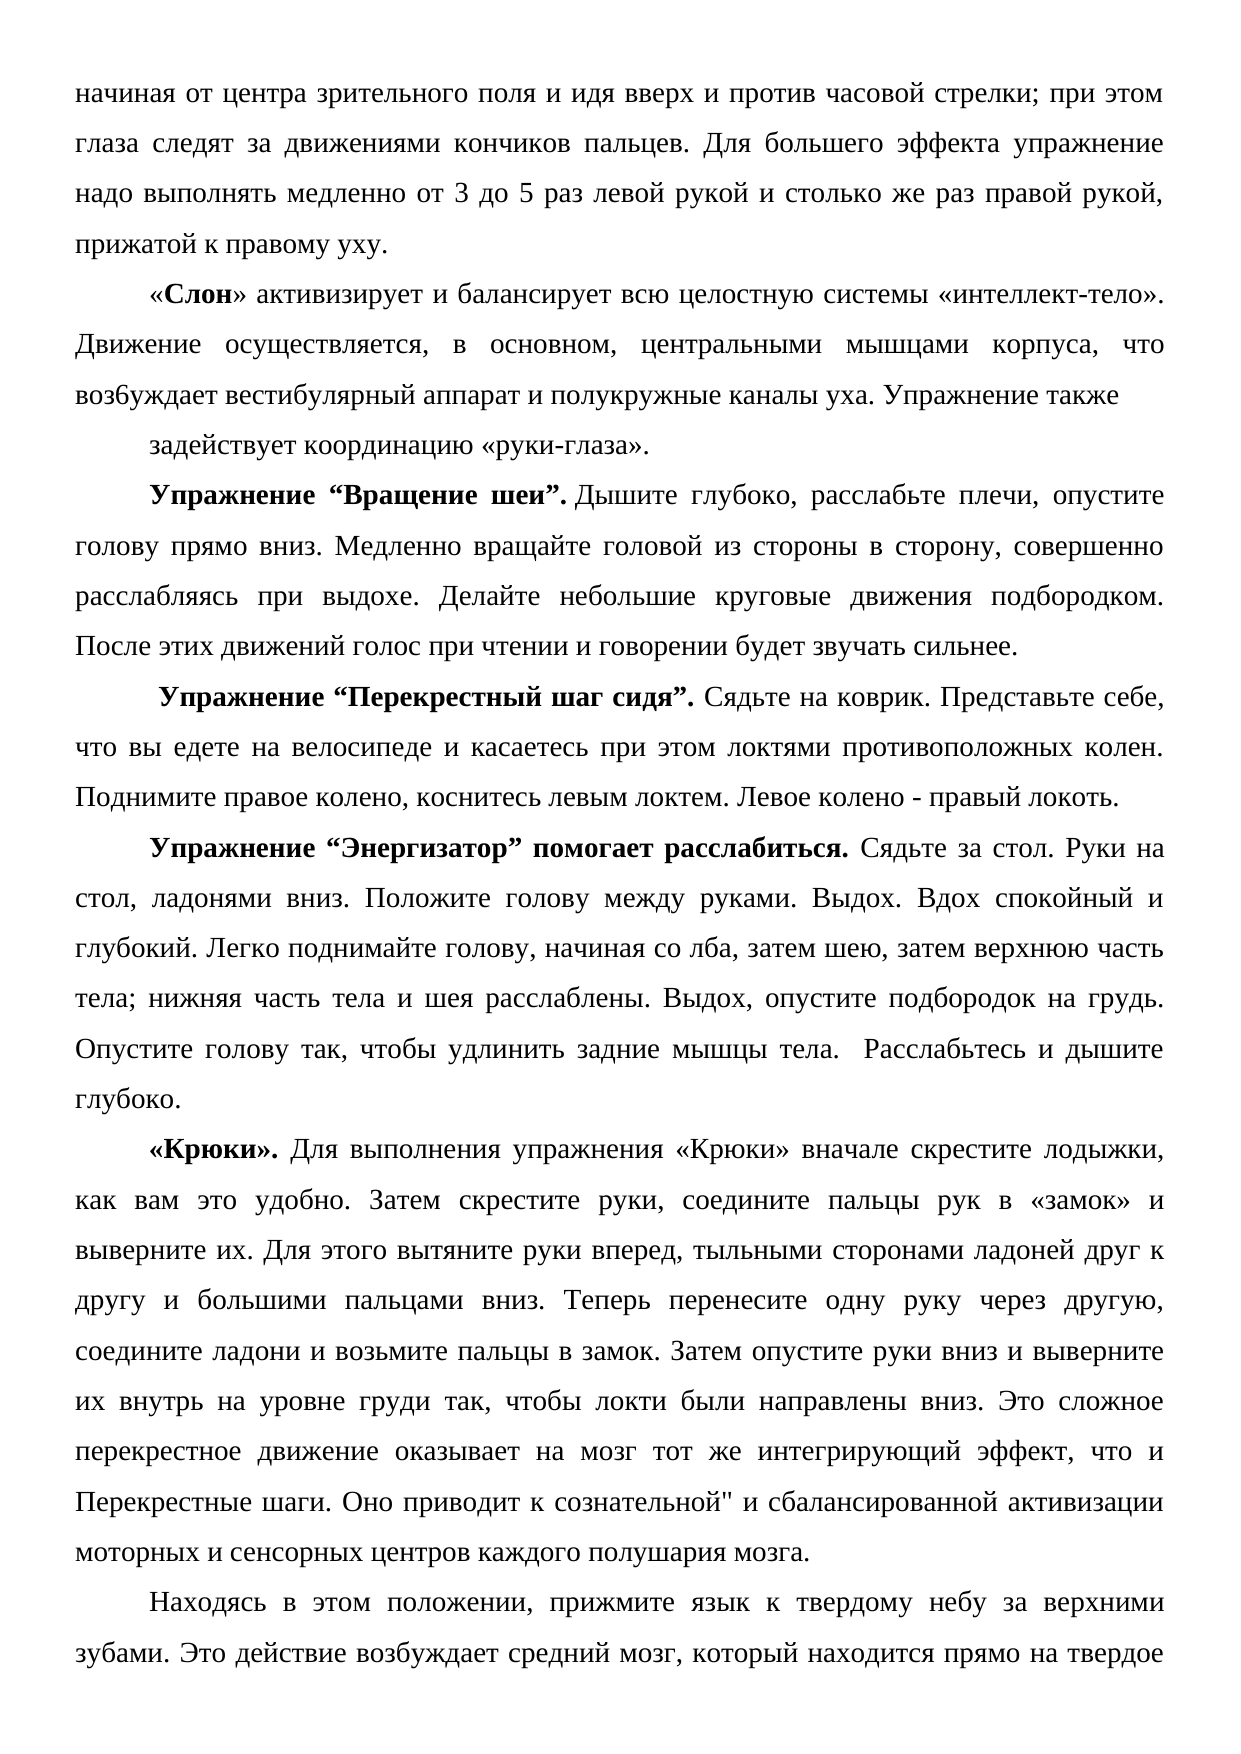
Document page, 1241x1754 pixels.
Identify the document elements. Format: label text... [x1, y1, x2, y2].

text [75, 1584, 1165, 1668]
text Упражнение “Вращение шеи”. Дышите глубоко, расслабьте плечи, опустите голову прямо вниз. Медленно вращайте головой из стороны в сторону, совершенно расслабляясь при выдохе. Делайте небольшие круговые движения подбородком. После этих движений голос при чтении и говорении будет звучать сильнее. [75, 477, 1165, 662]
text «Крюки». Для выполнения упражнения «Крюки» вначале скрестите лодыжки, как вам это удобно. Затем скрестите руки, соедините пальцы рук в «замок» и выверните их. Для этого вытяните руки вперед, тыльными сторонами ладоней друг к другу и большими пальцами вниз. Теперь перенесите одну руку через другую, соедините ладони и возьмите пальцы в замок. Затем опустите руки вниз и выверните их внутрь на уровне груди так, чтобы локти были направлены вниз. Это сложное перекрестное движение оказывает на мозг тот же интегрирующий эффект, что и Перекрестные шаги. Оно приводит к сознательной" и сбалансированной активизации моторных и сенсорных центров каждого полушария мозга. [75, 1132, 1165, 1568]
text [75, 75, 1165, 259]
text Упражнение “Перекрестный шаг сидя”. Сядьте на коврик. Представьте себе, что вы едете на велосипеде и касаетесь при этом локтями противоположных колен. Поднимите правое колено, коснитесь левым локтем. Левое колено - правый локоть. [75, 679, 1165, 813]
text «Слон» активизирует и балансирует всю целостную системы «интеллект-тело». Движение осуществляется, в основном, центральными мышцами корпуса, что воз6уждает вестибулярный аппарат и полукружные каналы уха. Упражнение также [75, 276, 1165, 410]
text Упражнение “Энергизатор” помогает расслабиться. Сядьте за стол. Руки на стол, ладонями вниз. Положите голову между руками. Выдох. Вдох спокойный и глубокий. Легко поднимайте голову, начиная со лба, затем шею, затем верхнюю часть тела; нижняя часть тела и шея расслаблены. Выдох, опустите подбородок на грудь. Опустите голову так, чтобы удлинить задние мышцы тела. Расслабьтесь и дышите глубоко. [75, 830, 1165, 1115]
text задействует координацию «руки-глаза». [75, 427, 1165, 461]
